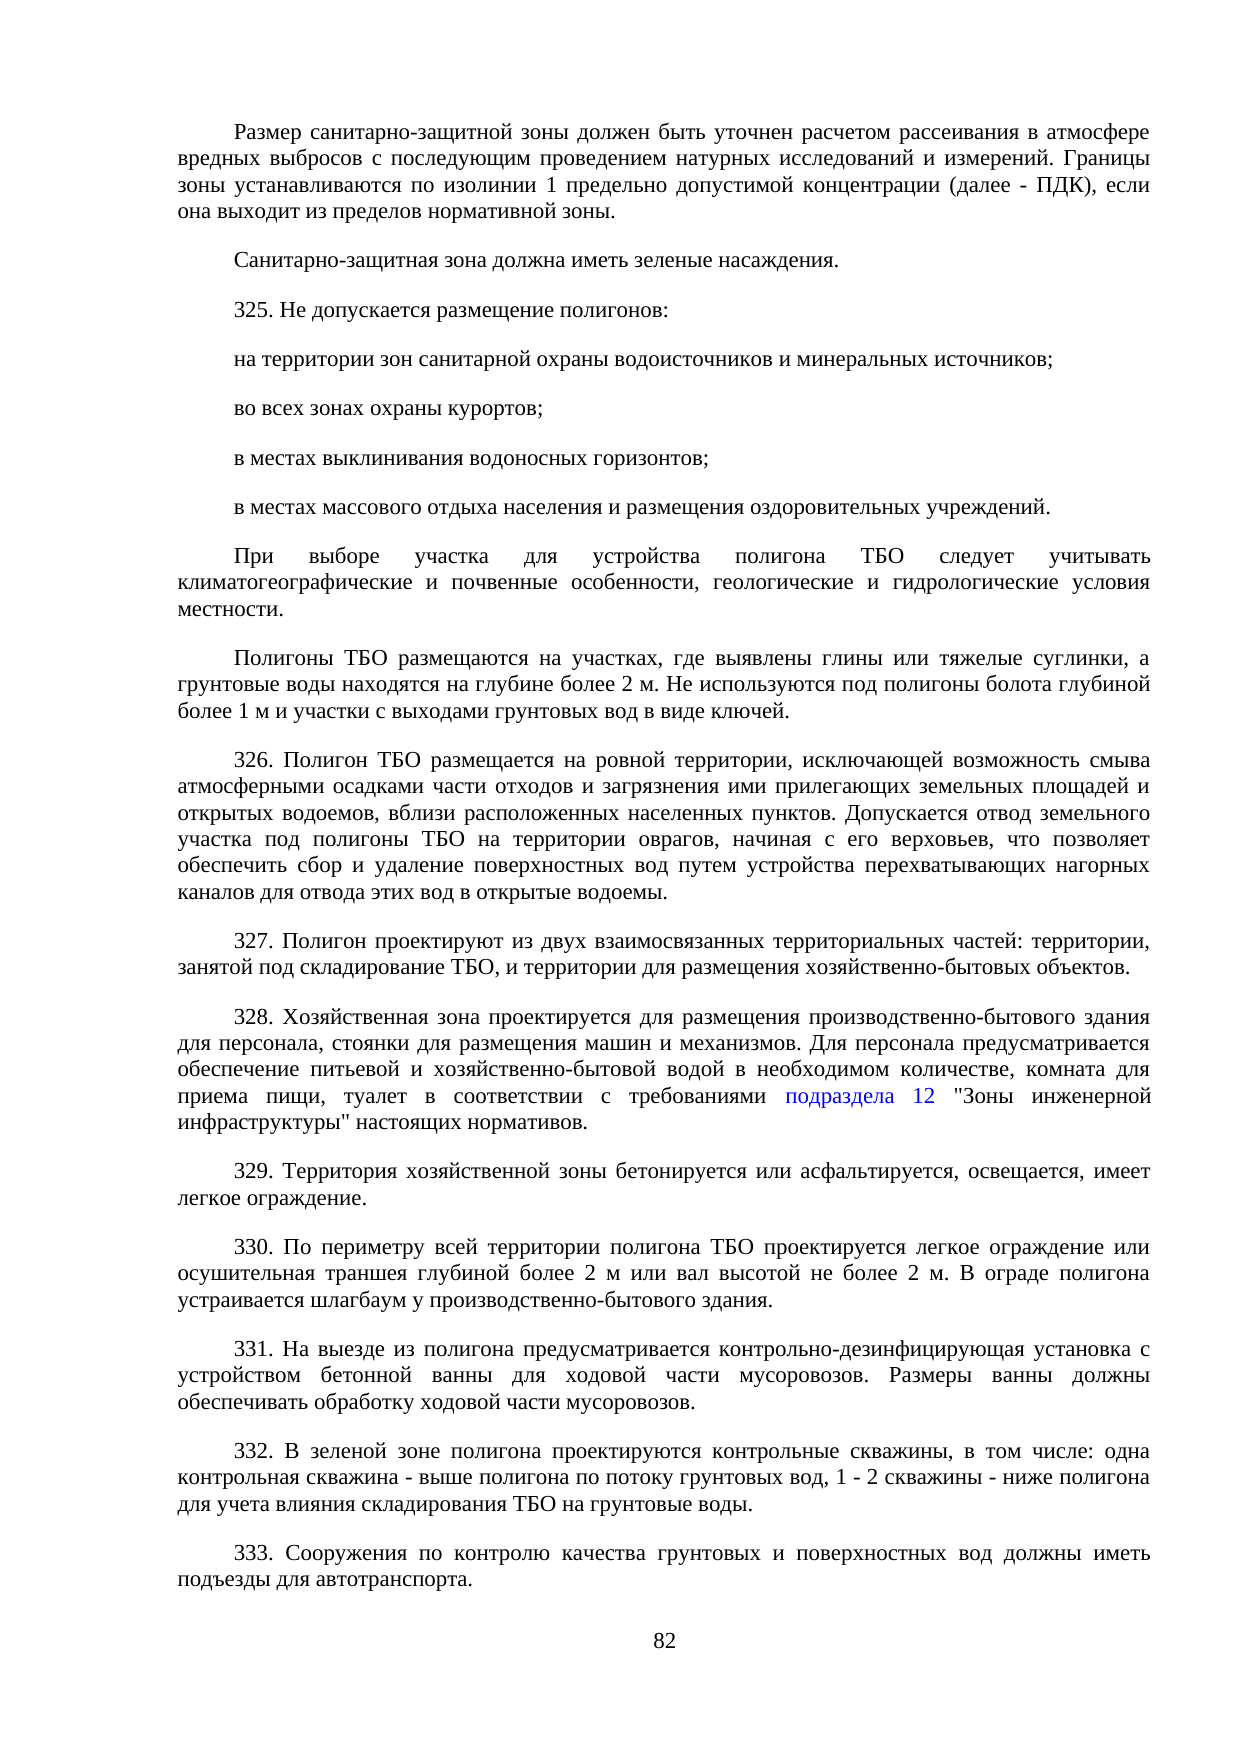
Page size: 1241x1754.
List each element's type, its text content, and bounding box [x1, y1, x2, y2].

text 330. По периметру всей территории полигона ТБО проектируется легкое ограждение или осушительная траншея глубиной более 2 м или вал высотой не более 2 м. В ограде полигона устраивается шлагбаум у производственно-бытового здания. [177, 1233, 1152, 1312]
text Санитарно-защитная зона должна иметь зеленые насаждения. [177, 246, 1152, 273]
text в местах массового отдыха населения и размещения оздоровительных учреждений. [177, 493, 1152, 519]
text 333. Сооружения по контролю качества грунтовых и поверхностных вод должны иметь подъезды для автотранспорта. [177, 1539, 1152, 1592]
text 332. В зеленой зоне полигона проектируются контрольные скважины, в том числе: одна контрольная скважина - выше полигона по потоку грунтовых вод, 1 - 2 скважины - ниже полигона для учета влияния складирования ТБО на грунтовые воды. [177, 1437, 1152, 1516]
text Размер санитарно-защитной зоны должен быть уточнен расчетом рассеивания в атмосфере вредных выбросов с последующим проведением натурных исследований и измерений. Границы зоны устанавливаются по изолинии 1 предельно допустимой концентрации (далее - ПДК), если она выходит из пределов нормативной зоны. [177, 118, 1152, 223]
text 326. Полигон ТБО размещается на ровной территории, исключающей возможность смыва атмосферными осадками части отходов и загрязнения ими прилегающих земельных площадей и открытых водоемов, вблизи расположенных населенных пунктов. Допускается отвод земельного участка под полигоны ТБО на территории оврагов, начиная с его верховьев, что позволяет обеспечить сбор и удаление поверхностных вод путем устройства перехватывающих нагорных каналов для отвода этих вод в открытые водоемы. [177, 746, 1152, 904]
text Полигоны ТБО размещаются на участках, где выявлены глины или тяжелые суглинки, а грунтовые воды находятся на глубине более 2 м. Не используются под полигоны болота глубиной более 1 м и участки с выходами грунтовых вод в виде ключей. [177, 644, 1152, 723]
text 325. Не допускается размещение полигонов: [177, 296, 1152, 322]
text 327. Полигон проектируют из двух взаимосвязанных территориальных частей: территории, занятой под складирование ТБО, и территории для размещения хозяйственно-бытовых объектов. [177, 927, 1152, 980]
text При выборе участка для устройства полигона ТБО следует учитывать климатогеографические и почвенные особенности, геологические и гидрологические условия местности. [177, 542, 1152, 621]
text 331. На выезде из полигона предусматривается контрольно-дезинфицирующая установка с устройством бетонной ванны для ходовой части мусоровозов. Размеры ванны должны обеспечивать обработку ходовой части мусоровозов. [177, 1335, 1152, 1414]
text 329. Территория хозяйственной зоны бетонируется или асфальтируется, освещается, имеет легкое ограждение. [177, 1157, 1152, 1210]
text во всех зонах охраны курортов; [177, 394, 1152, 421]
text на территории зон санитарной охраны водоисточников и минеральных источников; [177, 345, 1152, 371]
text в местах выклинивания водоносных горизонтов; [177, 443, 1152, 470]
text 328. Хозяйственная зона проектируется для размещения производственно-бытового здания для персонала, стоянки для размещения машин и механизмов. Для персонала предусматривается обеспечение питьевой и хозяйственно-бытовой водой в необходимом количестве, комната для приема пищи, туалет в соответствии с требованиями подраздела 12 "Зоны инженерной инфраструктуры" настоящих нормативов. [177, 1003, 1152, 1134]
